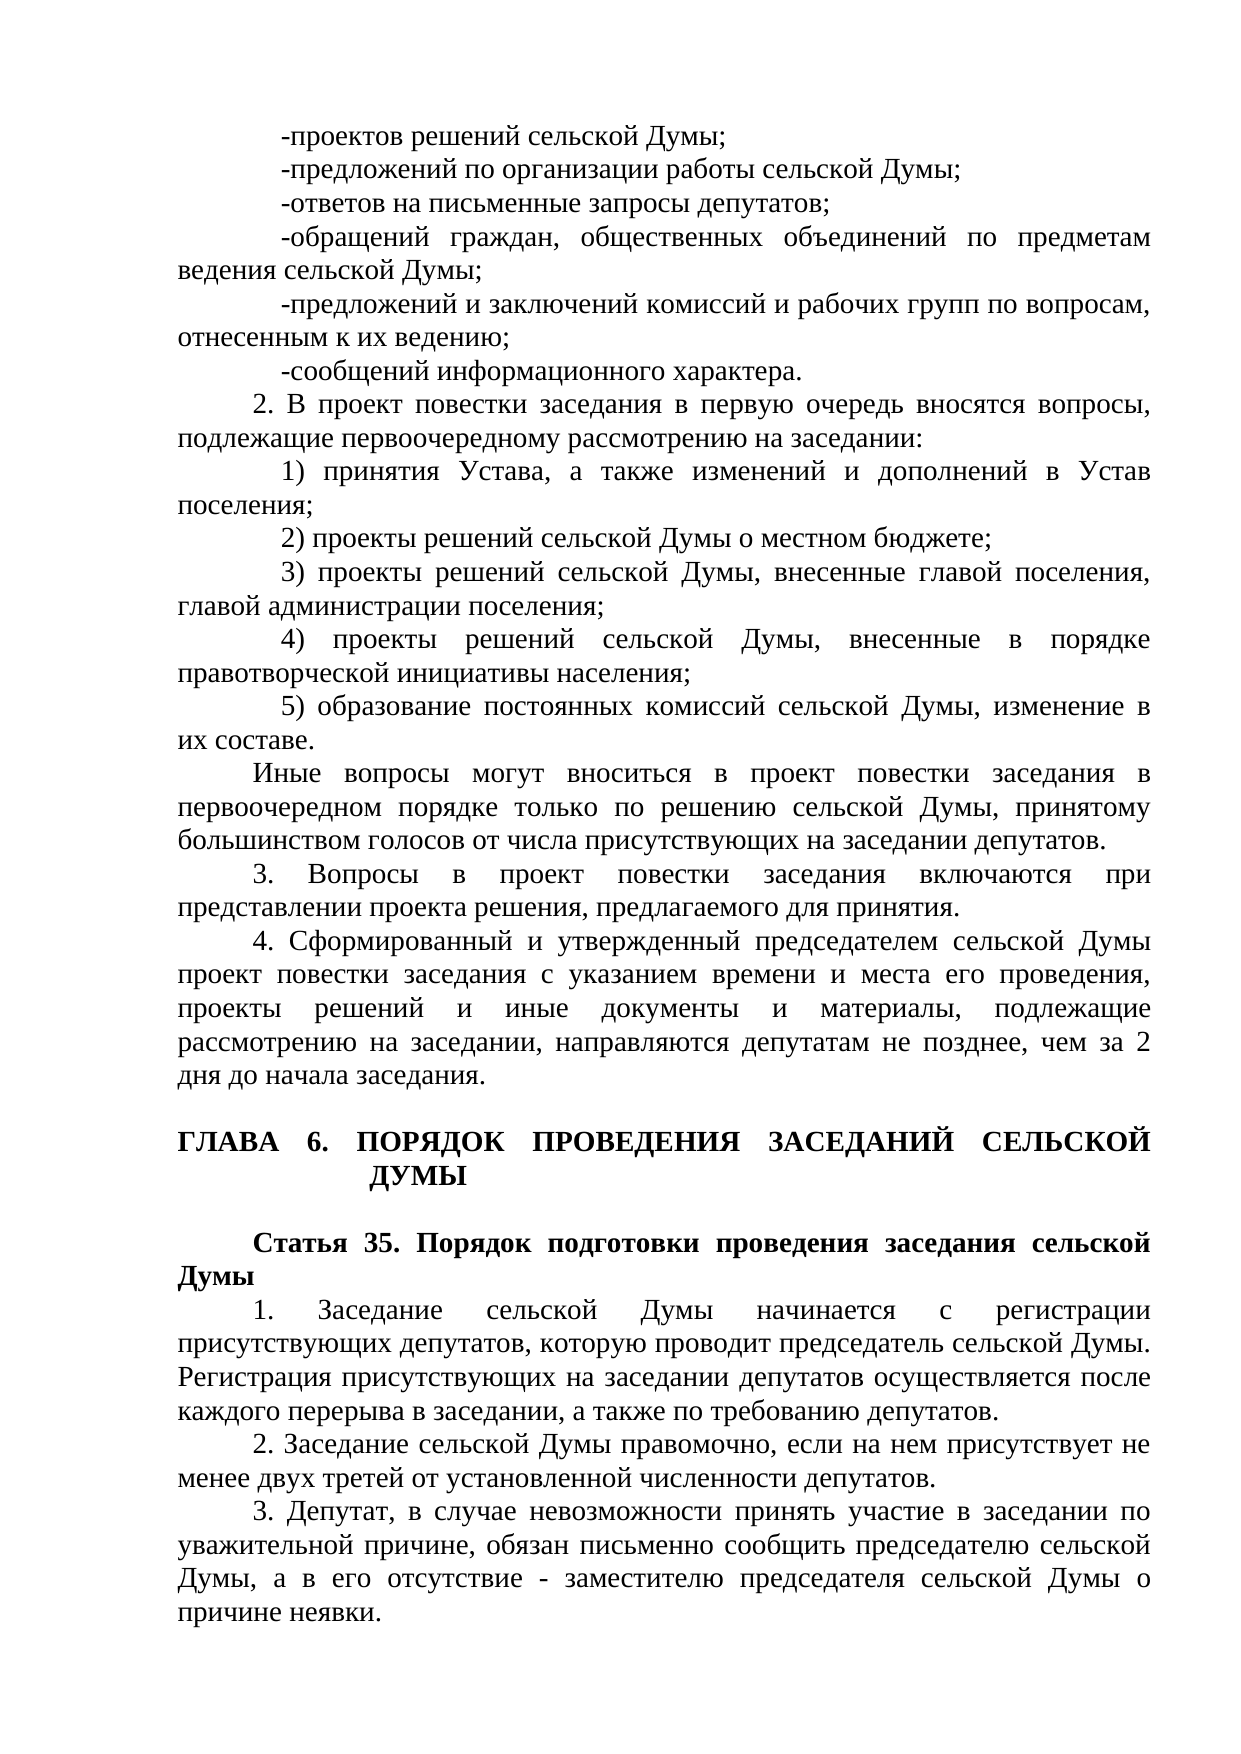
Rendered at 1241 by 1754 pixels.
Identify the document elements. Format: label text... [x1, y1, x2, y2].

text 4) проекты решений сельской Думы, внесенные в порядке правотворческой инициативы населения; [177, 621, 1152, 688]
text -проектов решений сельской Думы; [177, 118, 1152, 152]
text -сообщений информационного характера. [177, 353, 1152, 386]
text 3) проекты решений сельской Думы, внесенные главой поселения, главой администрации поселения; [177, 554, 1152, 621]
text 1. Заседание сельской Думы начинается с регистрации присутствующих депутатов, которую проводит председатель сельской Думы. Регистрация присутствующих на заседании депутатов осуществляется после каждого перерыва в заседании, а также по требованию депутатов. [177, 1292, 1152, 1426]
text Глава 6. ПОРЯДОК ПРОВЕДЕНИЯ ЗАСЕДАНИЙ СЕЛЬСКОЙ ДУМЫ [177, 1124, 1152, 1191]
text -ответов на письменные запросы депутатов; [177, 185, 1152, 219]
text 4. Сформированный и утвержденный председателем сельской Думы проект повестки заседания с указанием времени и места его проведения, проекты решений и иные документы и материалы, подлежащие рассмотрению на заседании, направляются депутатам не позднее, чем за 2 дня до начала заседания. [177, 923, 1152, 1091]
text Статья 35. Порядок подготовки проведения заседания сельской Думы [177, 1225, 1152, 1292]
text 2) проекты решений сельской Думы о местном бюджете; [177, 521, 1152, 554]
text 1) принятия Устава, а также изменений и дополнений в Устав поселения; [177, 453, 1152, 521]
text 3. Депутат, в случае невозможности принять участие в заседании по уважительной причине, обязан письменно сообщить председателю сельской Думы, а в его отсутствие - заместителю председателя сельской Думы о причине неявки. [177, 1493, 1152, 1627]
text 2. Заседание сельской Думы правомочно, если на нем присутствует не менее двух третей от установленной численности депутатов. [177, 1426, 1152, 1493]
text -предложений и заключений комиссий и рабочих групп по вопросам, отнесенным к их ведению; [177, 286, 1152, 353]
text 5) образование постоянных комиссий сельской Думы, изменение в их составе. [177, 688, 1152, 755]
text -обращений граждан, общественных объединений по предметам ведения сельской Думы; [177, 219, 1152, 286]
text Иные вопросы могут вноситься в проект повестки заседания в первоочередном порядке только по решению сельской Думы, принятому большинством голосов от числа присутствующих на заседании депутатов. [177, 755, 1152, 856]
text 3. Вопросы в проект повестки заседания включаются при представлении проекта решения, предлагаемого для принятия. [177, 856, 1152, 923]
text -предложений по организации работы сельской Думы; [177, 152, 1152, 185]
text 2. В проект повестки заседания в первую очередь вносятся вопросы, подлежащие первоочередному рассмотрению на заседании: [177, 386, 1152, 453]
